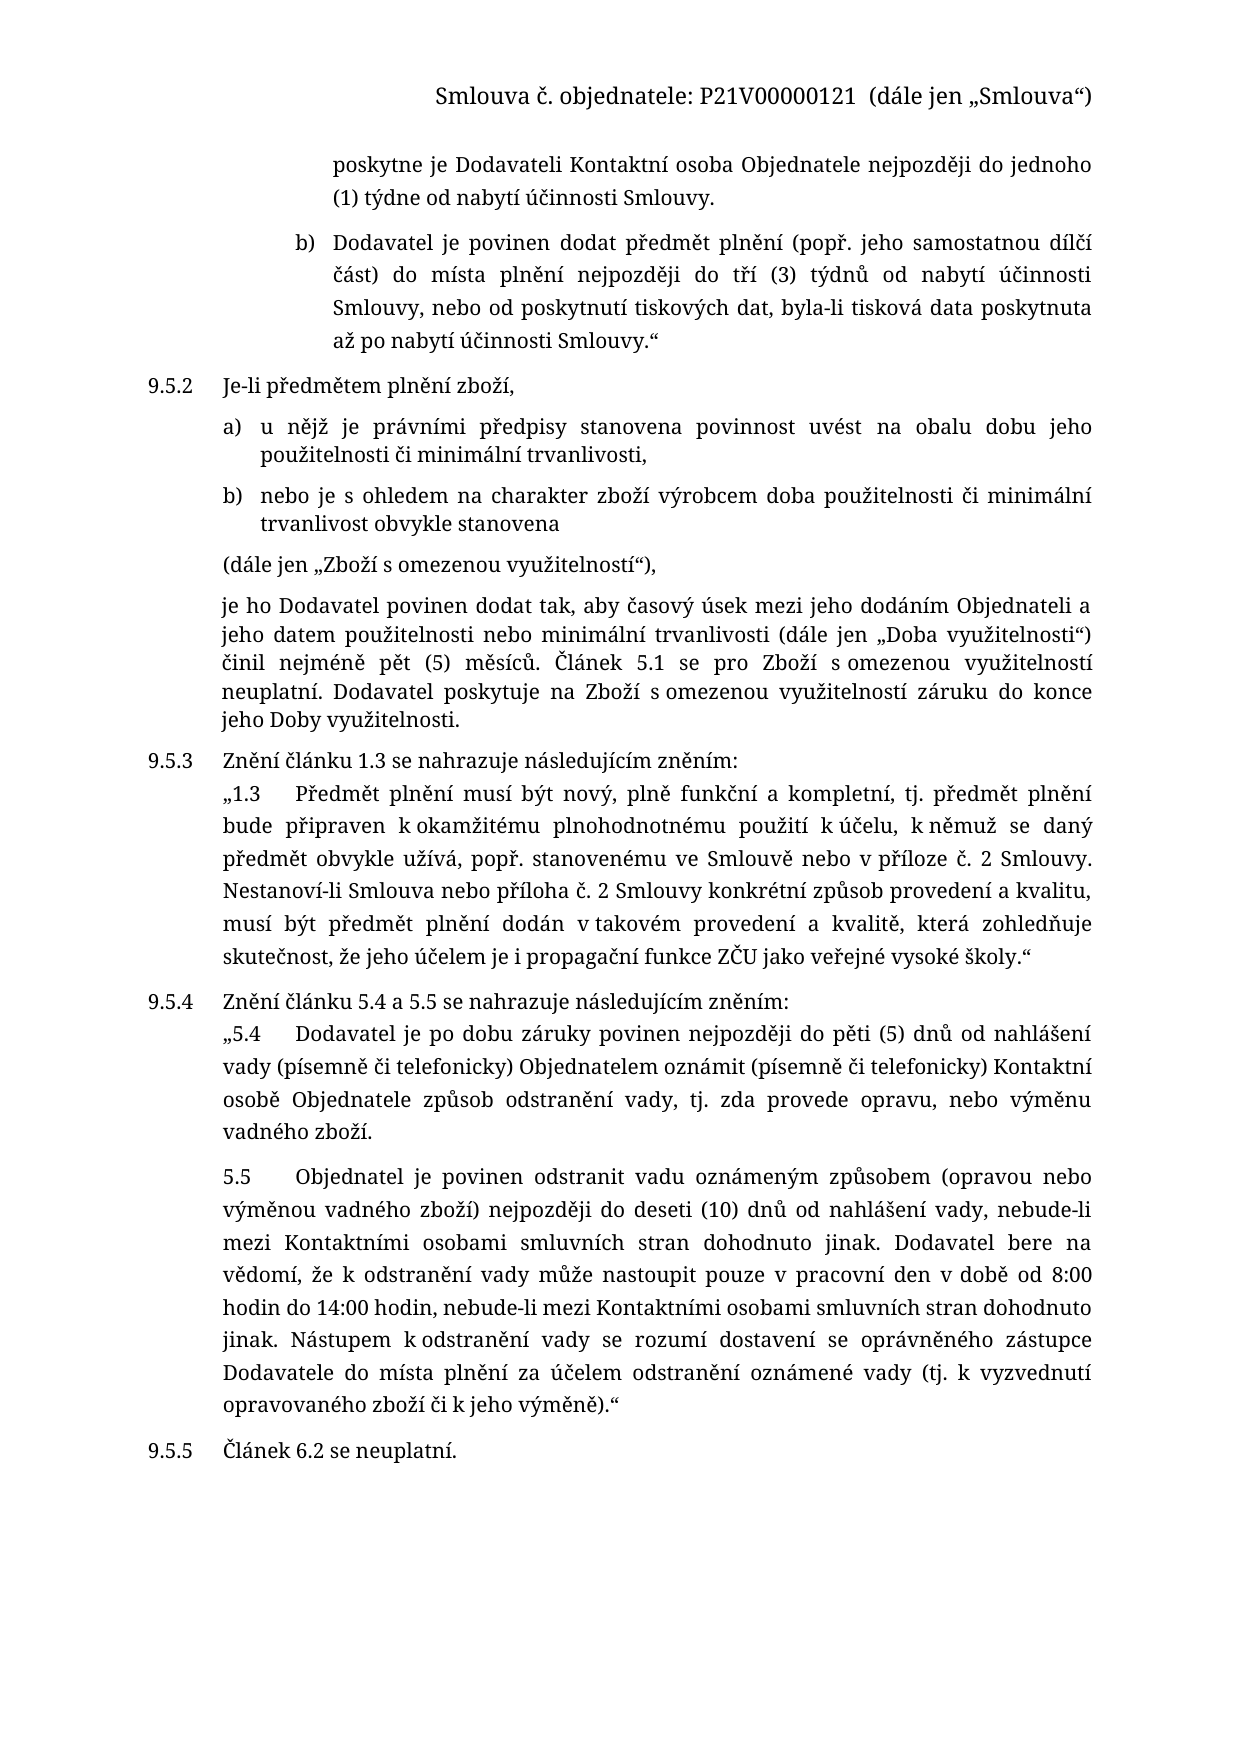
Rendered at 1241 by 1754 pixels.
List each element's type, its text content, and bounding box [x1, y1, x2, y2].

text (dále jen „Zboží s omezenou využitelností“), [223, 551, 1093, 579]
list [295, 150, 1093, 211]
list Dodavatel je povinen dodat předmět plnění (popř. jeho samostatnou dílčí část) do místa plnění nejpozději do tří (3) týdnů od nabytí účinnosti Smlouvy, nebo od poskytnutí tiskových dat, byla-li tisková data poskytnuta až po nabytí účinnosti Smlouvy.“ [295, 228, 1093, 354]
list Je-li předmětem plnění zboží, [148, 371, 1093, 399]
text je ho Dodavatel povinen dodat tak, aby časový úsek mezi jeho dodáním Objednateli a jeho datem použitelnosti nebo minimální trvanlivosti (dále jen „Doba využitelnosti“) činil nejméně pět (5) měsíců. Článek 5.1 se pro Zboží s omezenou využitelností neuplatní. Dodavatel poskytuje na Zboží s omezenou využitelností záruku do konce jeho Doby využitelnosti. [221, 591, 1093, 734]
list nebo je s ohledem na charakter zboží výrobcem doba použitelnosti či minimální trvanlivost obvykle stanovena [223, 481, 1093, 538]
list „1.3 Předmět plnění musí být nový, plně funkční a kompletní, tj. předmět plnění bude připraven k okamžitému plnohodnotnému použití k účelu, k němuž se daný předmět obvykle užívá, popř. stanovenému ve Smlouvě nebo v příloze č. 2 Smlouvy. Nestanoví-li Smlouva nebo příloha č. 2 Smlouvy konkrétní způsob provedení a kvalitu, musí být předmět plnění dodán v takovém provedení a kvalitě, která zohledňuje skutečnost, že jeho účelem je i propagační funkce ZČU jako veřejné vysoké školy.“ [223, 779, 1093, 970]
list Článek 6.2 se neuplatní. [148, 1436, 1093, 1464]
list Znění článku 1.3 se nahrazuje následujícím zněním: [148, 746, 1093, 774]
list „5.4 Dodavatel je po dobu záruky povinen nejpozději do pěti (5) dnů od nahlášení vady (písemně či telefonicky) Objednatelem oznámit (písemně či telefonicky) Kontaktní osobě Objednatele způsob odstranění vady, tj. zda provede opravu, nebo výměnu vadného zboží. [223, 1019, 1093, 1146]
list 5.5 Objednatel je povinen odstranit vadu oznámeným způsobem (opravou nebo výměnou vadného zboží) nejpozději do deseti (10) dnů od nahlášení vady, nebude-li mezi Kontaktními osobami smluvních stran dohodnuto jinak. Dodavatel bere na vědomí, že k odstranění vady může nastoupit pouze v pracovní den v době od 8:00 hodin do 14:00 hodin, nebude-li mezi Kontaktními osobami smluvních stran dohodnuto jinak. Nástupem k odstranění vady se rozumí dostavení se oprávněného zástupce Dodavatele do místa plnění za účelem odstranění oznámené vady (tj. k vyzvednutí opravovaného zboží či k jeho výměně).“ [223, 1162, 1093, 1419]
list Znění článku 5.4 a 5.5 se nahrazuje následujícím zněním: [148, 987, 1093, 1015]
list u nějž je právními předpisy stanovena povinnost uvést na obalu dobu jeho použitelnosti či minimální trvanlivosti, [223, 412, 1093, 469]
